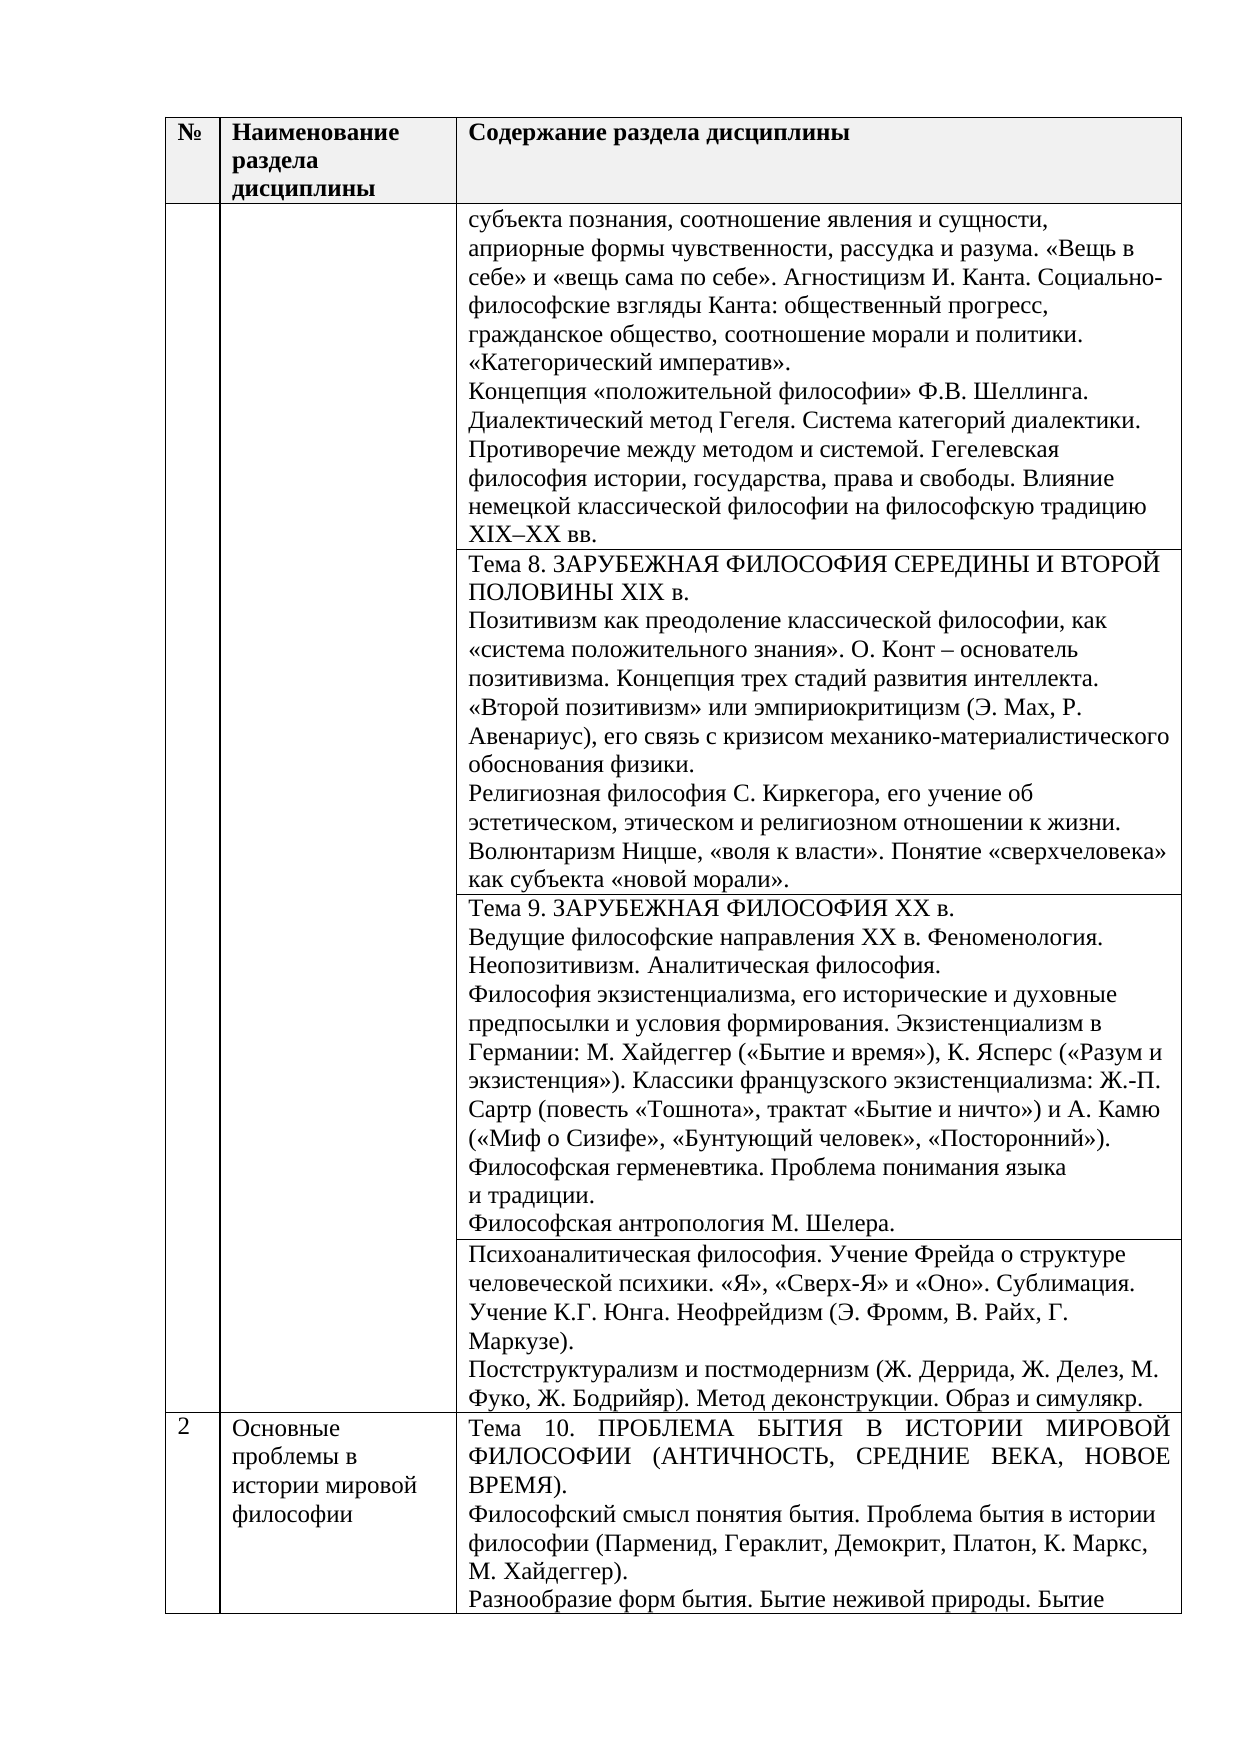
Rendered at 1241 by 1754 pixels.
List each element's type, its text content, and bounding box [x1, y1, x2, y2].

table_cell Тема 8. ЗАРУБЕЖНАЯ ФИЛОСОФИЯ СЕРЕДИНЫ И ВТОРОЙ ПОЛОВИНЫ XIX в. Позитивизм как преодоление классической философии, как «система положительного знания». О. Конт – основатель позитивизма. Концепция трех стадий развития интеллекта. «Второй позитивизм» или эмпириокритицизм (Э. Мах, Р. Авенариус), его связь с кризисом механико-материалистического обоснования физики. Религиозная философия С. Киркегора, его учение об эстетическом, этическом и религиозном отношении к жизни. Волюнтаризм Ницше, «воля к власти». Понятие «сверхчеловека» как субъекта «новой морали». [457, 550, 1181, 893]
table_cell Тема 9. ЗАРУБЕЖНАЯ ФИЛОСОФИЯ ХХ в. Ведущие философские направления ХХ в. Феноменология. Неопозитивизм. Аналитическая философия. Философия экзистенциализма, его исторические и духовные предпосылки и условия формирования. Экзистенциализм в Германии: М. Хайдеггер («Бытие и время»), К. Ясперс («Разум и экзистенция»). Классики французского экзистенциализма: Ж.-П. Сартр (повесть «Тошнота», трактат «Бытие и ничто») и А. Камю («Миф о Сизифе», «Бунтующий человек», «Посторонний»). Философская герменевтика. Проблема понимания языка и традиции. Философская антропология М. Шелера. [457, 895, 1181, 1238]
table_cell Основные проблемы в истории мировой философии [221, 1413, 456, 1613]
table_cell [166, 204, 219, 1412]
table_cell Тема 10. ПРОБЛЕМА БЫТИЯ В ИСТОРИИ МИРОВОЙ ФИЛОСОФИИ (АНТИЧНОСТЬ, СРЕДНИЕ ВЕКА, НОВОЕ ВРЕМЯ). Философский смысл понятия бытия. Проблема бытия в истории философии (Парменид, Гераклит, Демокрит, Платон, К. Маркс, М. Хайдеггер). Разнообразие форм бытия. Бытие неживой природы. Бытие [457, 1413, 1181, 1613]
table_header Наименование раздела дисциплины [221, 118, 456, 203]
table_header Содержание раздела дисциплины [457, 118, 1181, 203]
table_cell [221, 204, 456, 1412]
table_cell 2 [166, 1413, 219, 1613]
table_cell субъекта познания, соотношение явления и сущности, априорные формы чувственности, рассудка и разума. «Вещь в себе» и «вещь сама по себе». Агностицизм И. Канта. Социально- философские взгляды Канта: общественный прогресс, гражданское общество, соотношение морали и политики. «Категорический императив». Концепция «положительной философии» Ф.В. Шеллинга. Диалектический метод Гегеля. Система категорий диалектики. Противоречие между методом и системой. Гегелевская философия истории, государства, права и свободы. Влияние немецкой классической философии на философскую традицию ХIХ–ХХ вв. [457, 204, 1181, 548]
table_cell Психоаналитическая философия. Учение Фрейда о структуре человеческой психики. «Я», «Сверх-Я» и «Оно». Сублимация. Учение К.Г. Юнга. Неофрейдизм (Э. Фромм, В. Райх, Г. Маркузе). Постструктурализм и постмодернизм (Ж. Деррида, Ж. Делез, М. Фуко, Ж. Бодрийяр). Метод деконструкции. Образ и симулякр. [457, 1240, 1181, 1412]
table_header № [166, 118, 219, 203]
